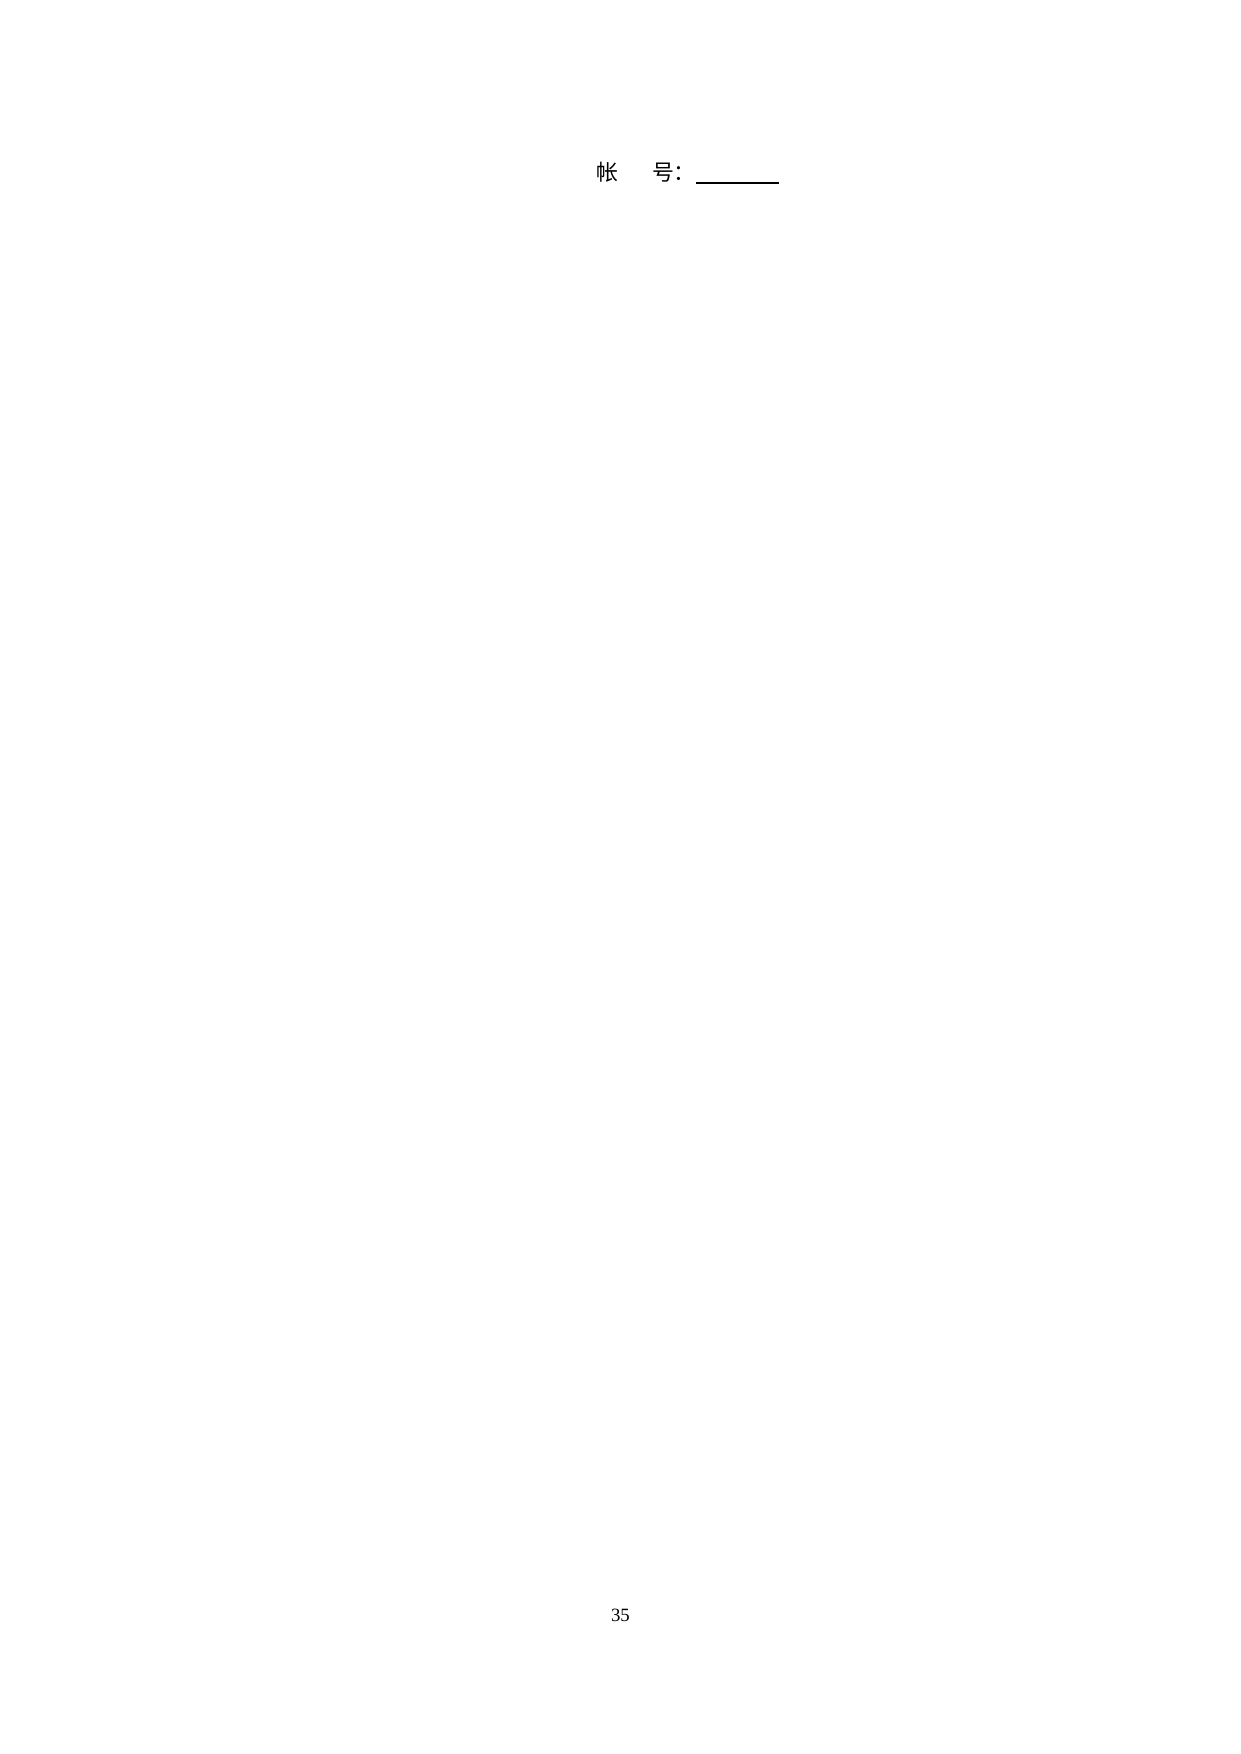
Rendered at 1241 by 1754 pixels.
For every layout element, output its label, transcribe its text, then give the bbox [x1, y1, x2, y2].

text 帐 号： [148, 155, 1093, 187]
